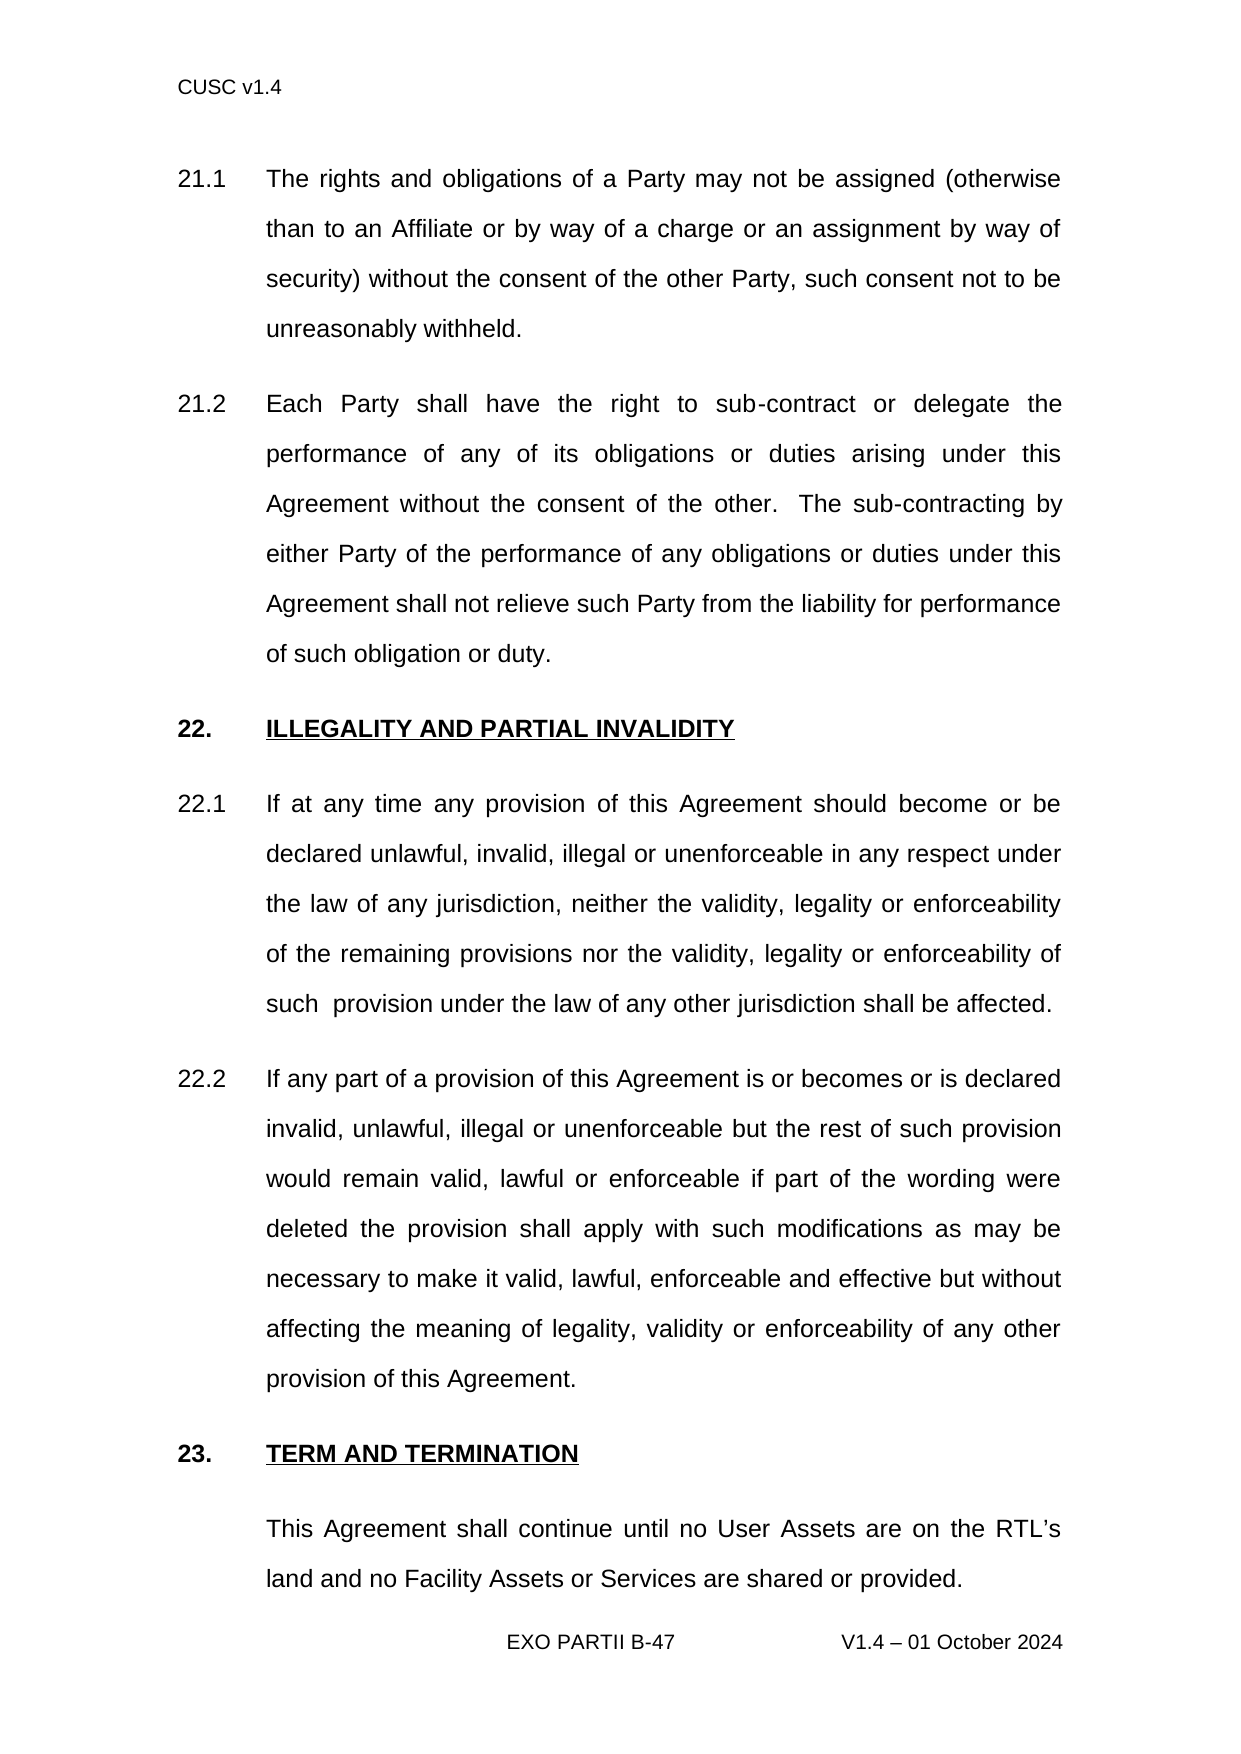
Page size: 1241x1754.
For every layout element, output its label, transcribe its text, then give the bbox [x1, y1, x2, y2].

text 21.2 Each Party shall have the right to sub-contract or delegate the performance of any of its obligations or duties arising under this Agreement without the consent of the other. The sub-contracting by either Party of the performance of any obligations or duties under this Agreement shall not relieve such Party from the liability for performance of such obligation or duty. [177, 373, 1063, 673]
text 22.2 If any part of a provision of this Agreement is or becomes or is declared invalid, unlawful, illegal or unenforceable but the rest of such provision would remain valid, lawful or enforceable if part of the wording were deleted the provision shall apply with such modifications as may be necessary to make it valid, lawful, enforceable and effective but without affecting the meaning of legality, validity or enforceability of any other provision of this Agreement. [177, 1048, 1063, 1398]
text 22.1 If at any time any provision of this Agreement should become or be declared unlawful, invalid, illegal or unenforceable in any respect under the law of any jurisdiction, neither the validity, legality or enforceability of the remaining provisions nor the validity, legality or enforceability of such provision under the law of any other jurisdiction shall be affected. [177, 773, 1063, 1023]
text 22. ILLEGALITY AND PARTIAL INVALIDITY [177, 698, 1063, 748]
text 21.1 The rights and obligations of a Party may not be assigned (otherwise than to an Affiliate or by way of a charge or an assignment by way of security) without the consent of the other Party, such consent not to be unreasonably withheld. [177, 148, 1063, 348]
text This Agreement shall continue until no User Assets are on the RTL’s land and no Facility Assets or Services are shared or provided. [177, 1498, 1063, 1598]
text 23. TERM AND TERMINATION [177, 1423, 1063, 1473]
